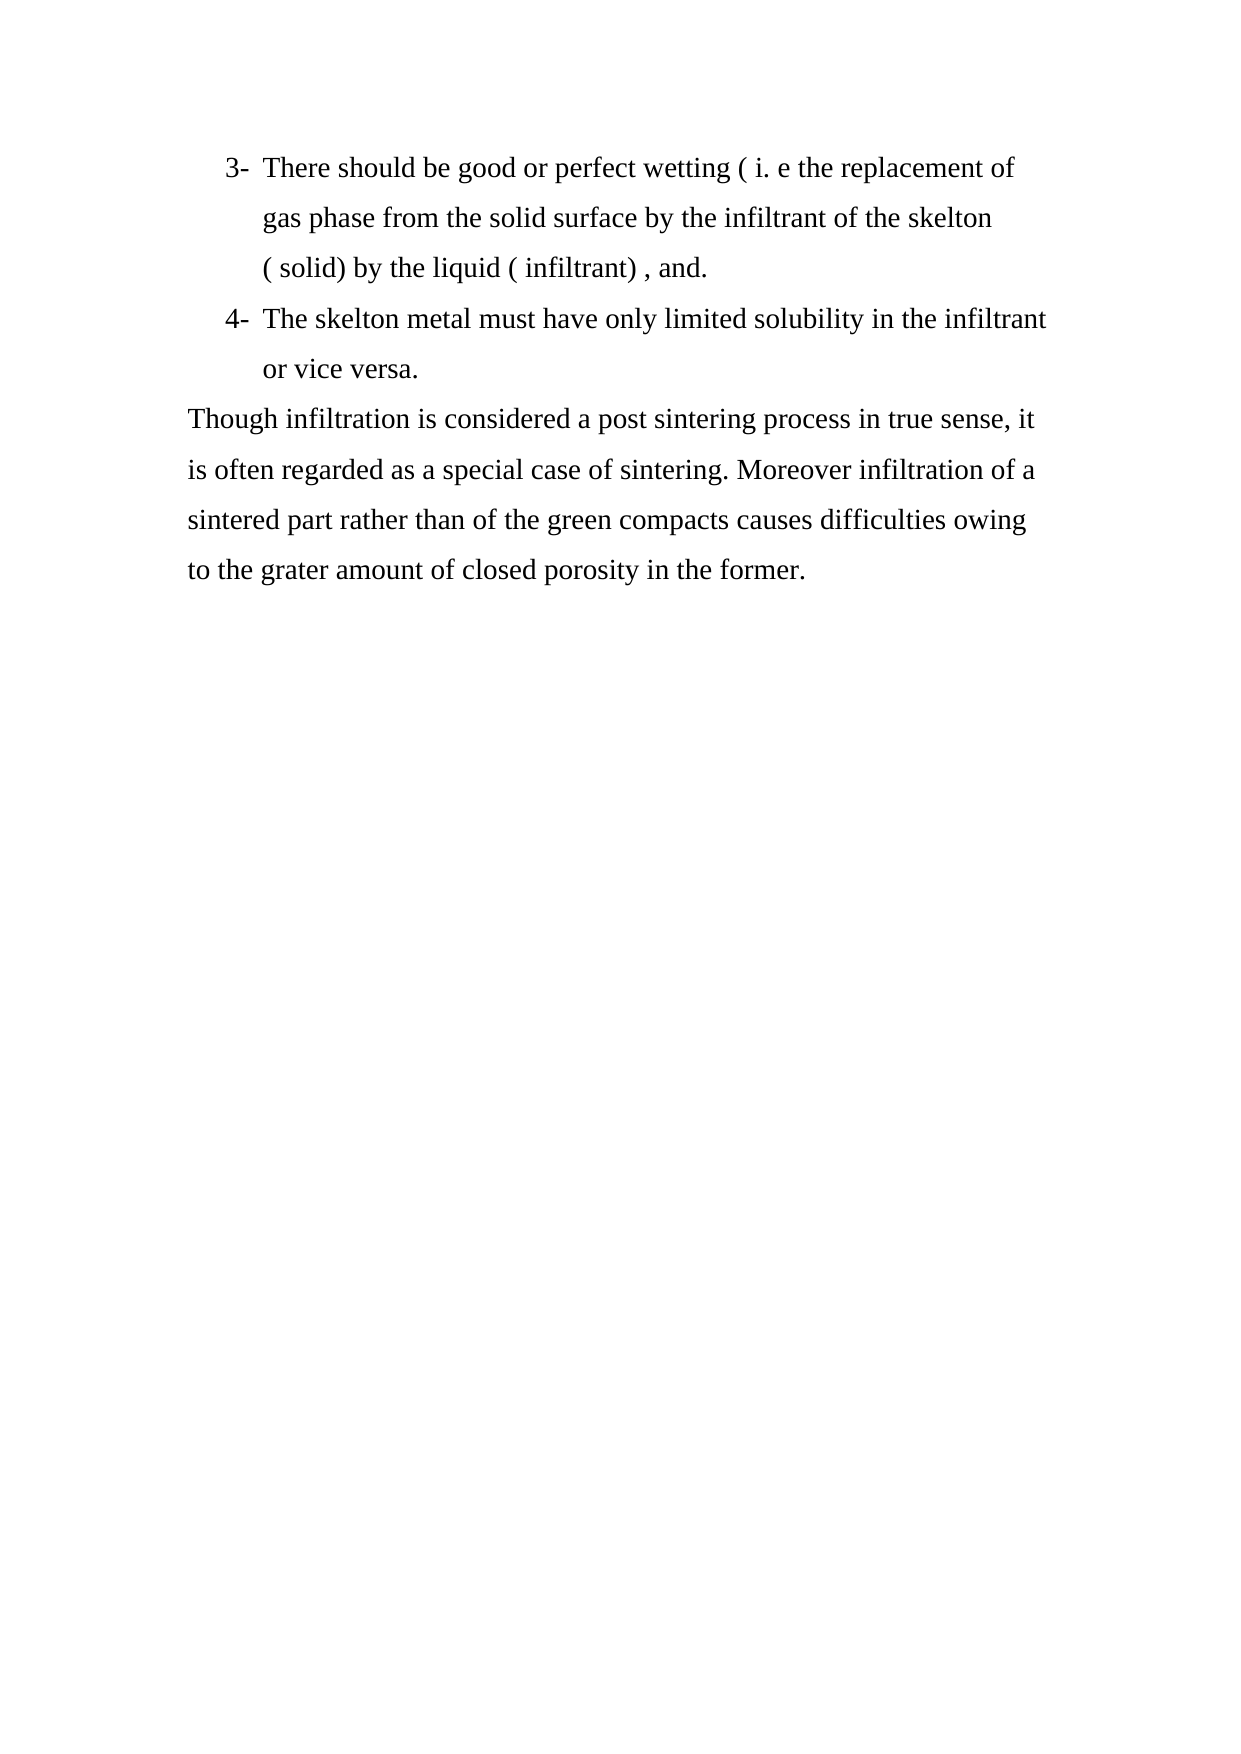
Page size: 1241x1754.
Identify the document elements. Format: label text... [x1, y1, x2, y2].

list The skelton metal must have only limited solubility in the infiltrant or vice versa. [225, 301, 1053, 385]
list There should be good or perfect wetting ( i. e the replacement of gas phase from the solid surface by the infiltrant of the skelton ( solid) by the liquid ( infiltrant) , and. [225, 150, 1053, 284]
text Though infiltration is considered a post sintering process in true sense, it is often regarded as a special case of sintering. Moreover infiltration of a sintered part rather than of the green compacts causes difficulties owing to the grater amount of closed porosity in the former. [187, 402, 1053, 586]
